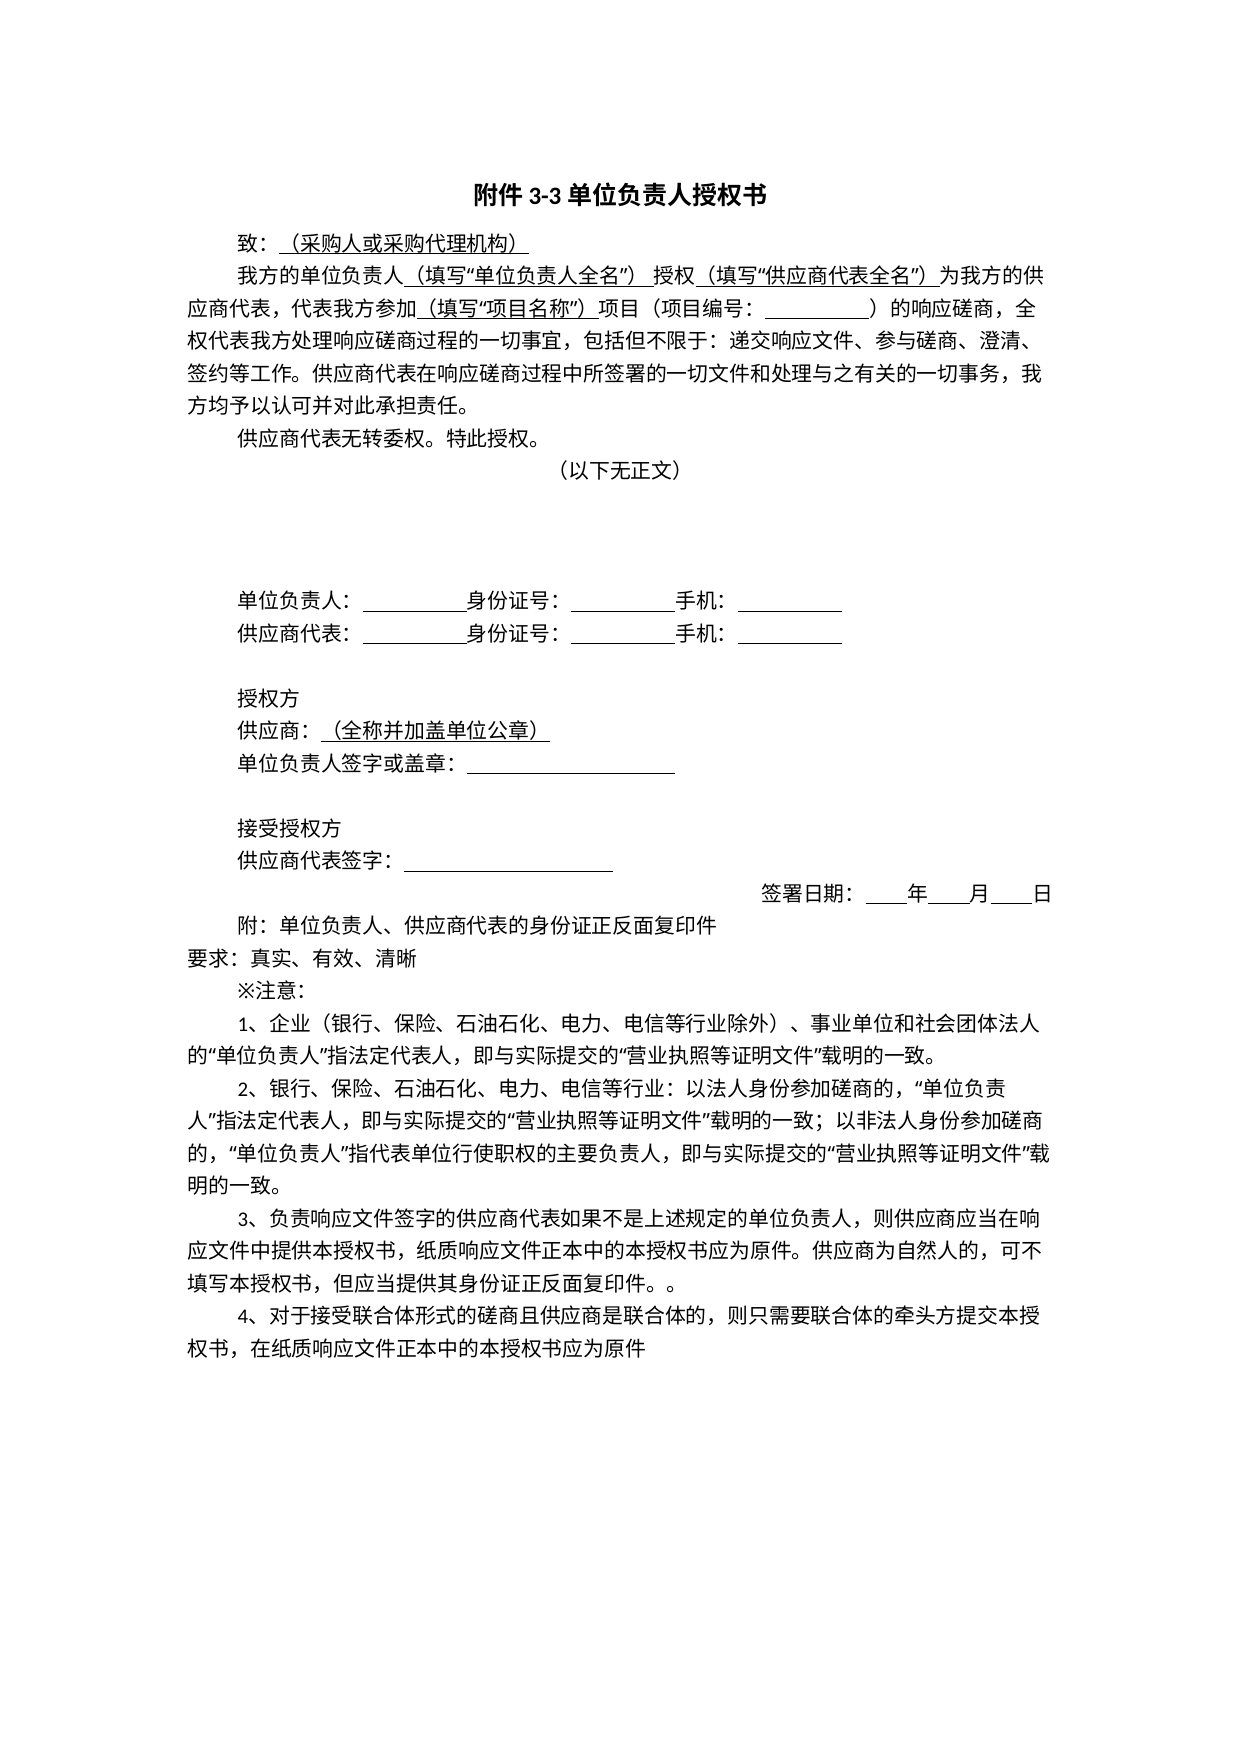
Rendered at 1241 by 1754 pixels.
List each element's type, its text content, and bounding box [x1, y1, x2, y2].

text 我方的单位负责人（填写“单位负责人全名”） 授权（填写“供应商代表全名”）为我方的供应商代表，代表我方参加（填写“项目名称”）项目（项目编号： ）的响应磋商，全权代表我方处理响应磋商过程的一切事宜，包括但不限于：递交响应文件、参与磋商、澄清、签约等工作。供应商代表在响应磋商过程中所签署的一切文件和处理与之有关的一切事务，我方均予以认可并对此承担责任。 [187, 259, 1053, 422]
text 供应商代表签字： [187, 844, 1053, 877]
text 单位负责人签字或盖章： [187, 747, 1053, 812]
text 1、企业（银行、保险、石油石化、电力、电信等行业除外）、事业单位和社会团体法人的“单位负责人”指法定代表人，即与实际提交的“营业执照等证明文件”载明的一致。 [187, 1007, 1053, 1072]
text 单位负责人： 身份证号： 手机： [187, 584, 1053, 617]
text 3、负责响应文件签字的供应商代表如果不是上述规定的单位负责人，则供应商应当在响应文件中提供本授权书，纸质响应文件正本中的本授权书应为原件。供应商为自然人的，可不填写本授权书，但应当提供其身份证正反面复印件。。 [187, 1202, 1053, 1299]
text 2、银行、保险、石油石化、电力、电信等行业：以法人身份参加磋商的，“单位负责人”指法定代表人，即与实际提交的“营业执照等证明文件”载明的一致；以非法人身份参加磋商的，“单位负责人”指代表单位行使职权的主要负责人，即与实际提交的“营业执照等证明文件”载明的一致。 [187, 1072, 1053, 1202]
text 签署日期： 年 月 日 [187, 877, 1053, 909]
text 授权方 [187, 682, 1053, 714]
text 供应商代表： 身份证号： 手机： [187, 617, 1053, 682]
text 附件3-3 单位负责人授权书 [187, 162, 1053, 227]
text ※注意： [187, 974, 1053, 1007]
text 接受授权方 [187, 812, 1053, 844]
text 4、对于接受联合体形式的磋商且供应商是联合体的，则只需要联合体的牵头方提交本授权书，在纸质响应文件正本中的本授权书应为原件 [187, 1299, 1053, 1364]
text 供应商代表无转委权。特此授权。 [187, 422, 1053, 454]
text 致：（采购人或采购代理机构） [187, 227, 1053, 259]
text 供应商：（全称并加盖单位公章） [187, 714, 1053, 747]
text 要求：真实、有效、清晰 [187, 942, 1053, 974]
text （以下无正文） [187, 454, 1053, 584]
text 附：单位负责人、供应商代表的身份证正反面复印件 [187, 909, 1053, 942]
